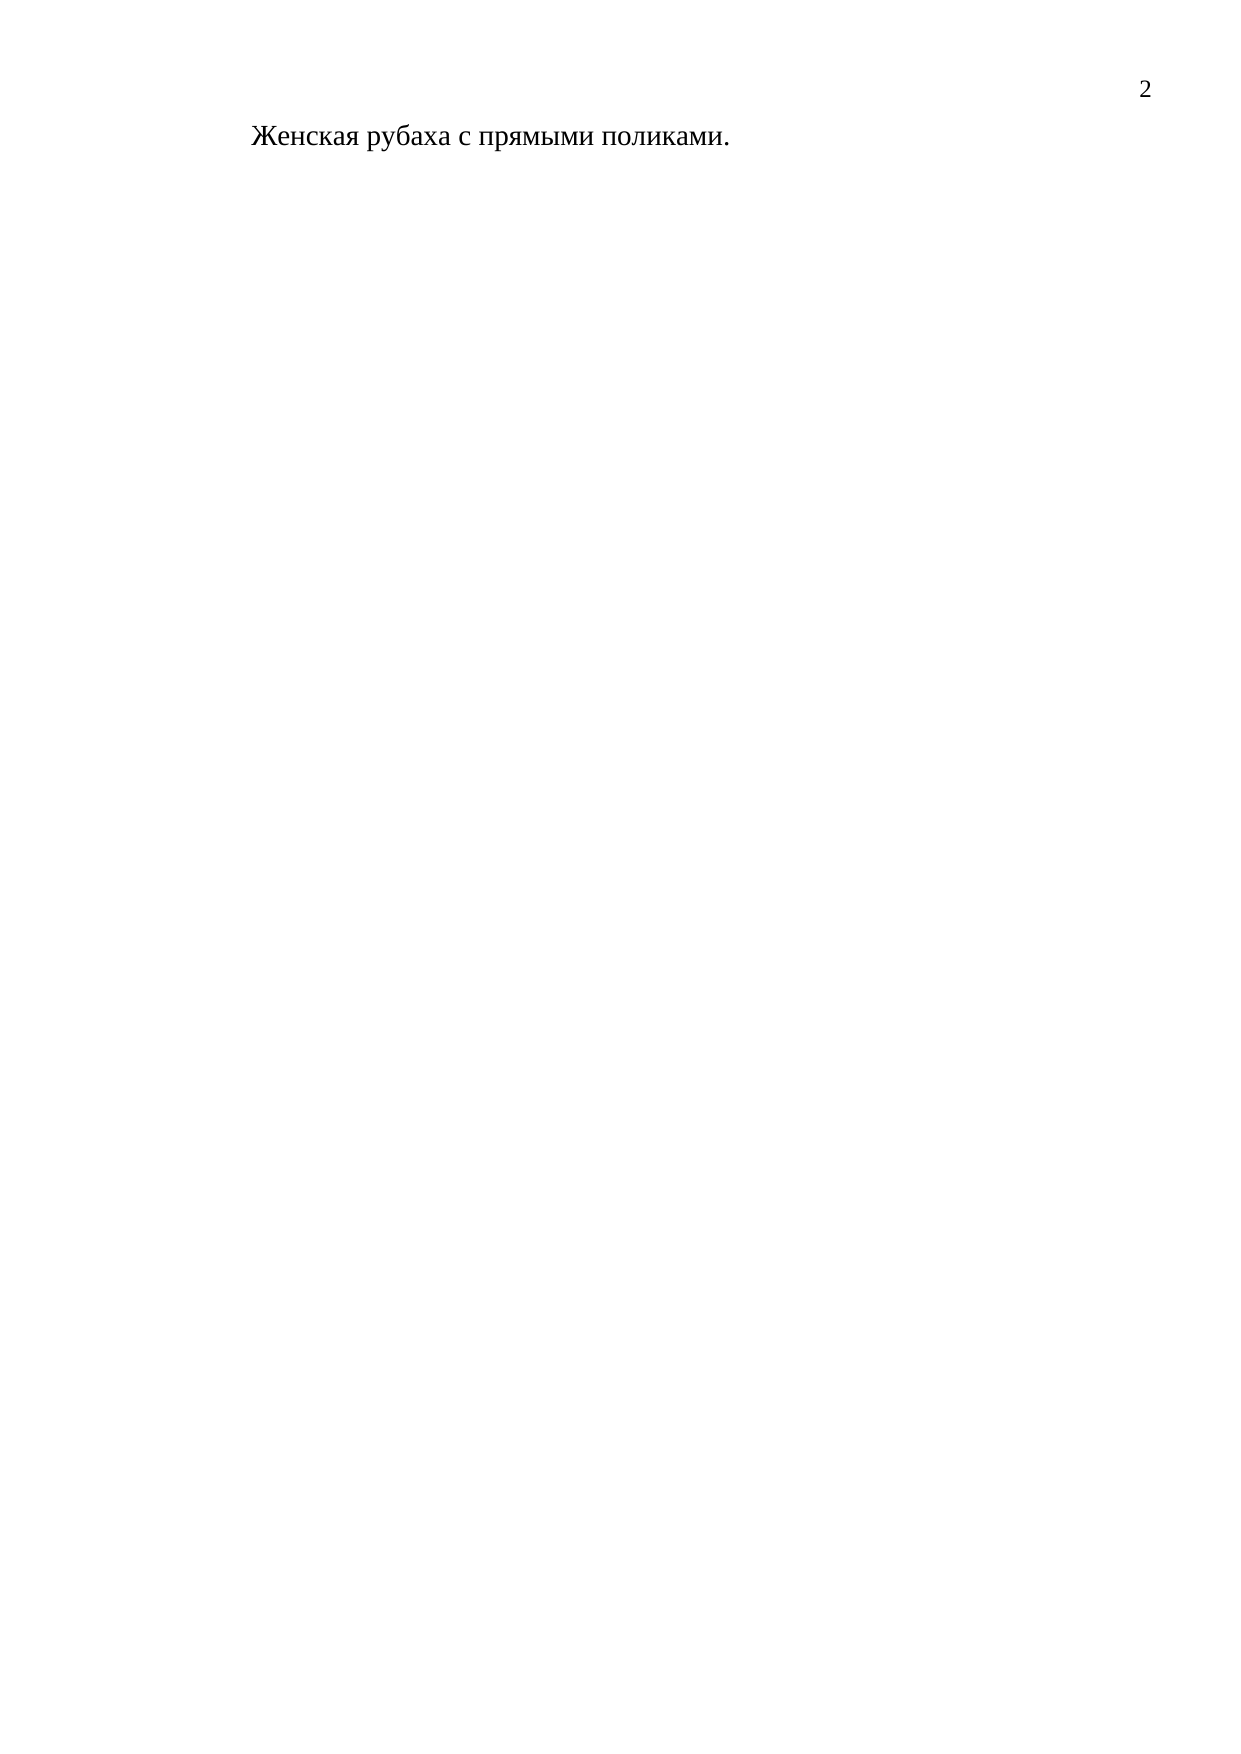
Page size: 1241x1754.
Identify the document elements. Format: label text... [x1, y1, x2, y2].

text Женская рубаха с прямыми поликами. [177, 118, 1152, 152]
